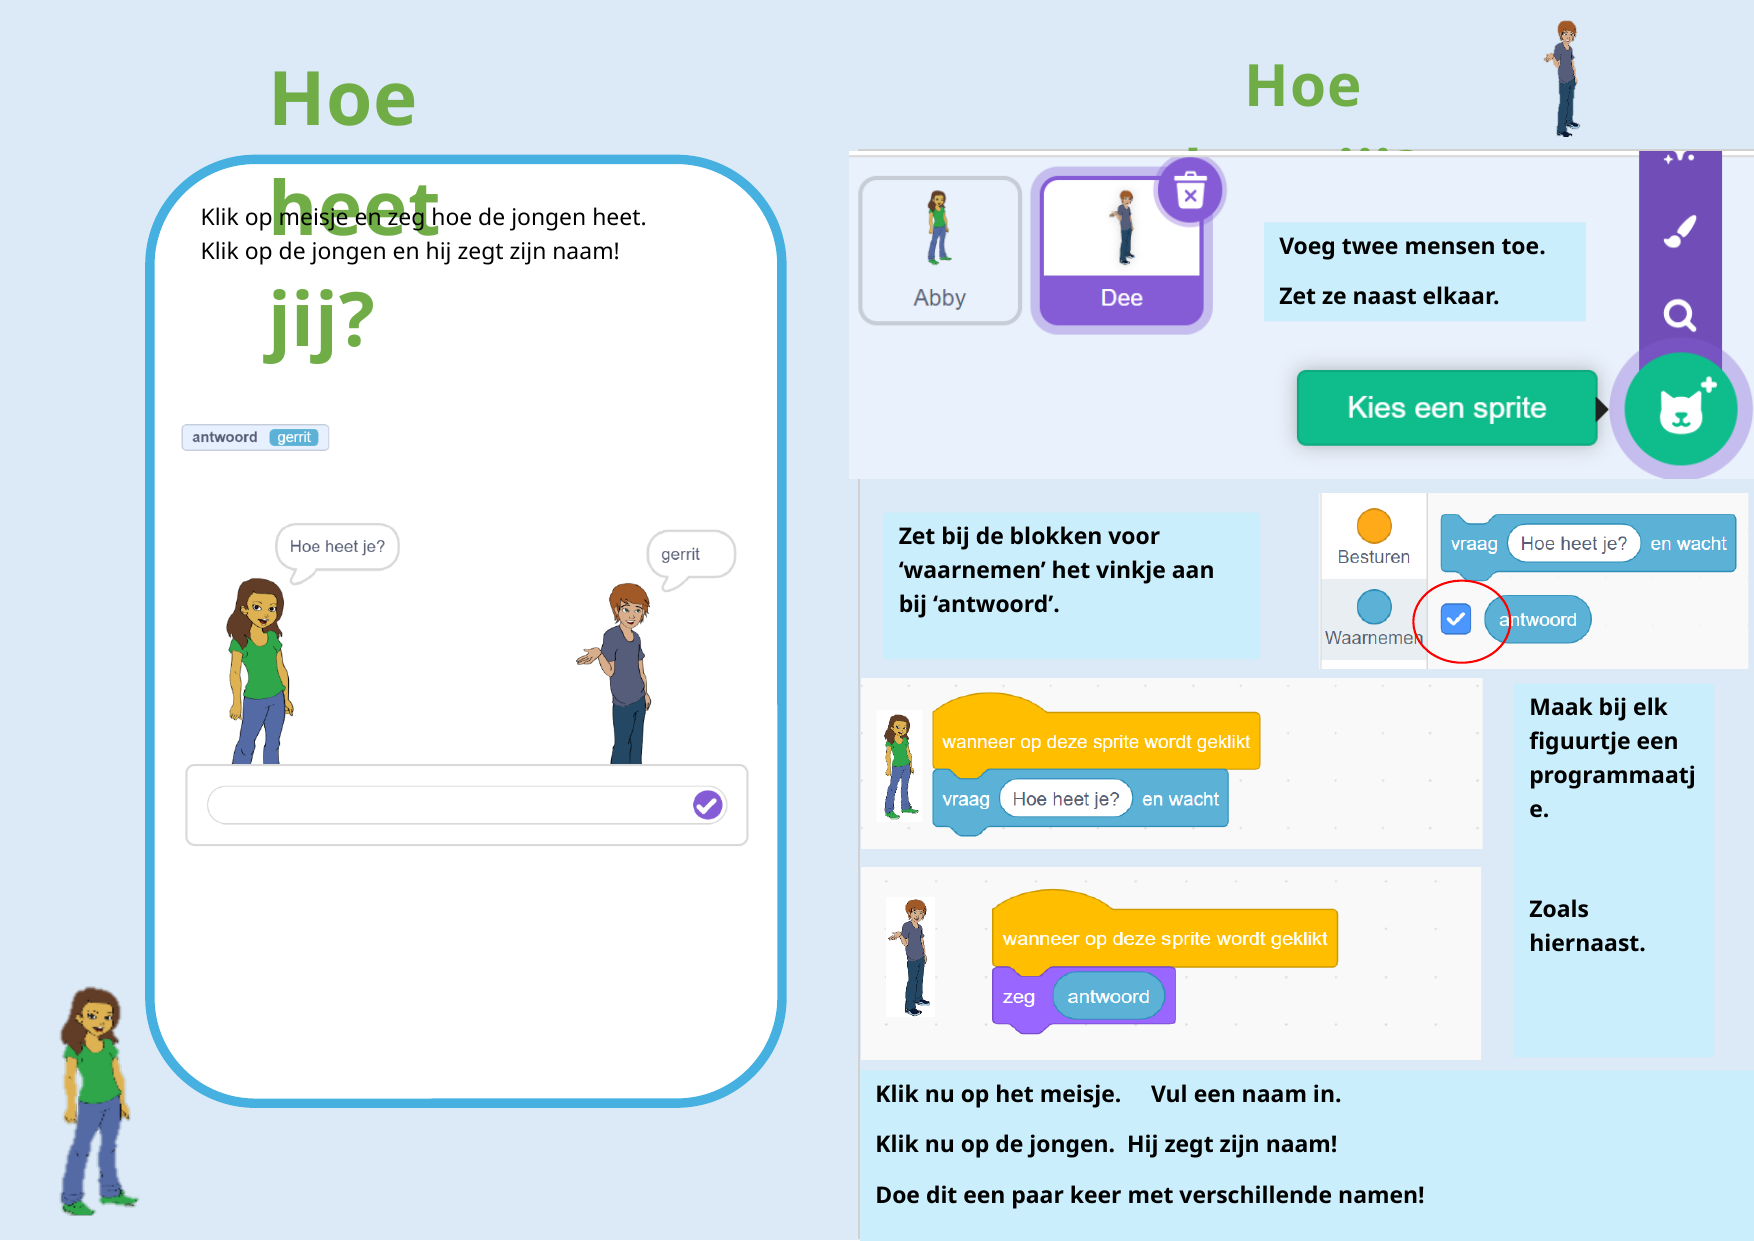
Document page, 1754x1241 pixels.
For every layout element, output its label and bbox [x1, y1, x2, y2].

picture [179, 419, 753, 849]
picture [1318, 493, 1749, 669]
picture [861, 867, 1482, 1060]
picture [861, 678, 1483, 849]
picture [849, 151, 1754, 479]
picture [1539, 17, 1585, 140]
picture [43, 979, 150, 1226]
